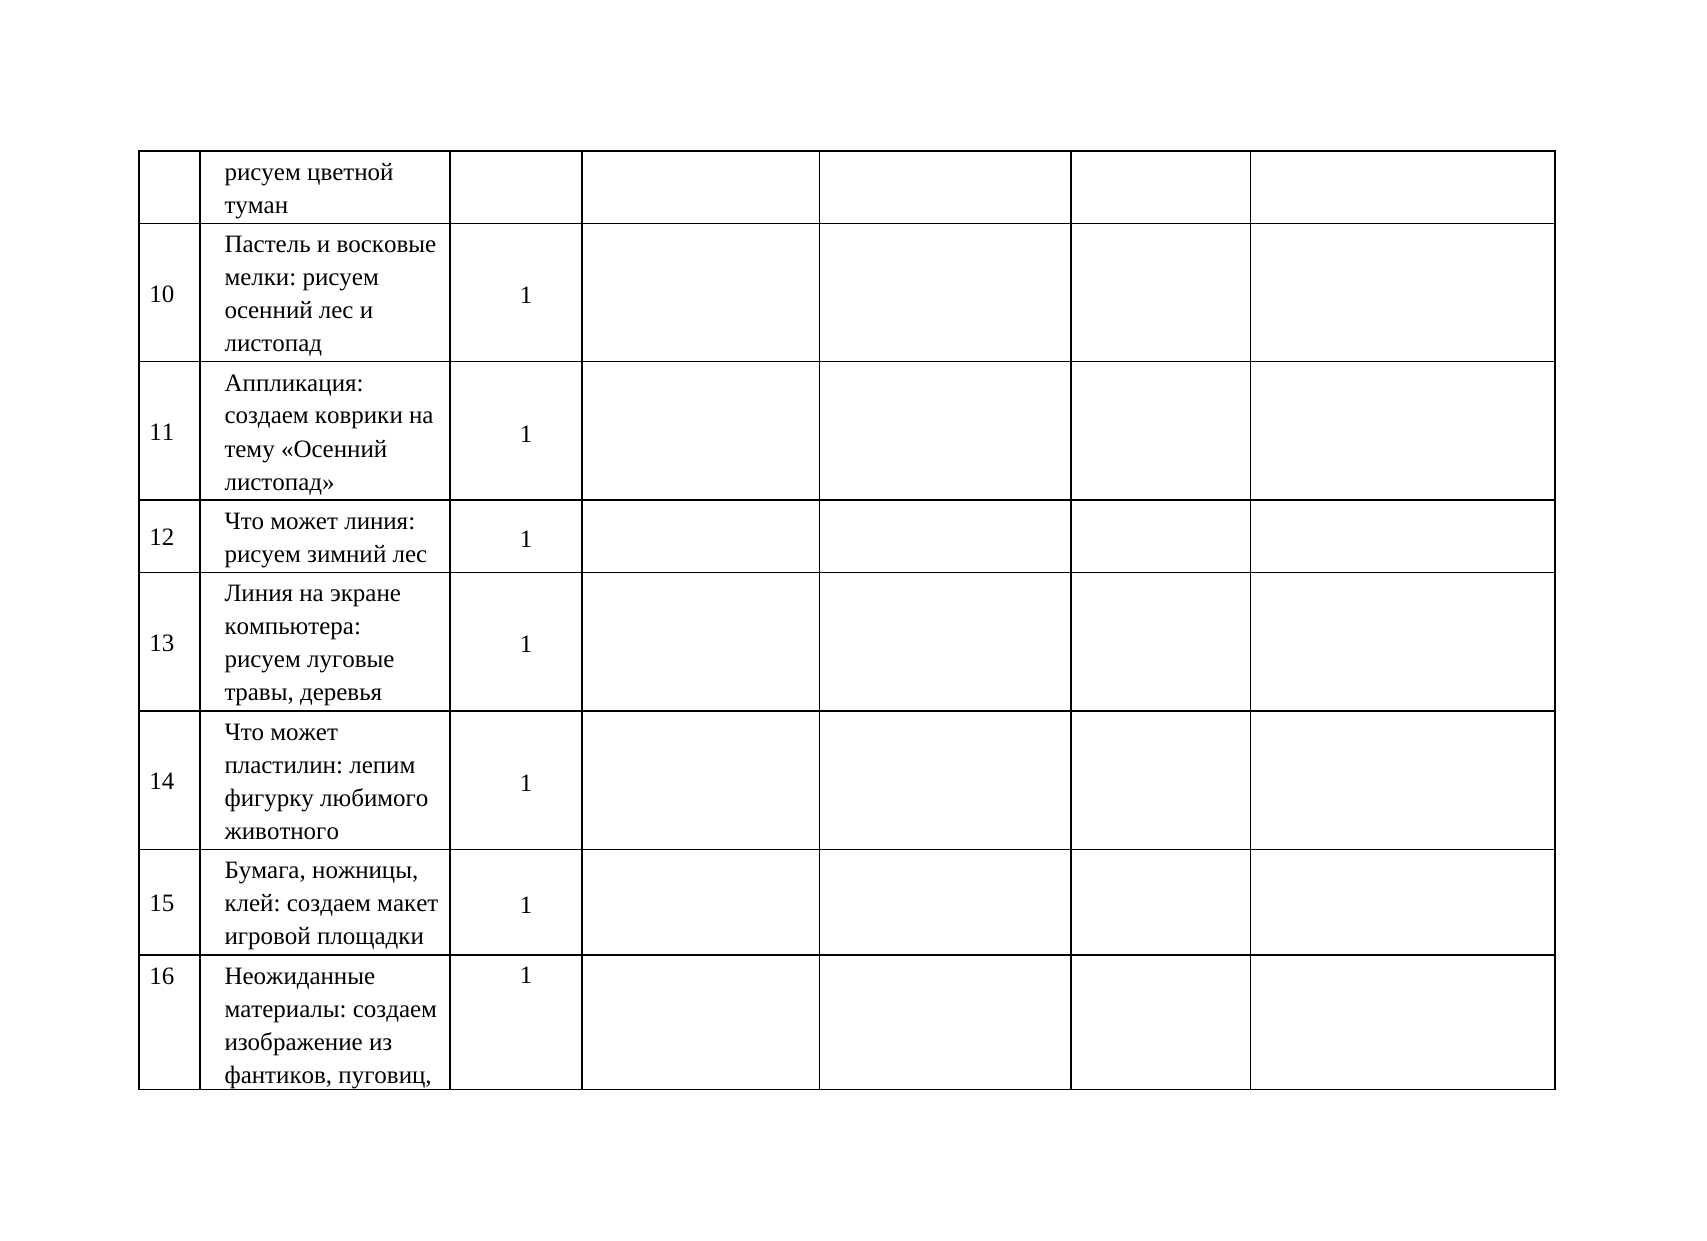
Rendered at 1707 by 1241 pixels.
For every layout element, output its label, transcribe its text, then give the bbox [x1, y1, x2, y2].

table_cell [820, 573, 1070, 710]
table_cell 1 [451, 573, 581, 710]
table_cell [583, 224, 819, 361]
table_cell [1072, 573, 1250, 710]
table_cell 16 [140, 956, 199, 1088]
table_cell 1 [451, 152, 581, 222]
table_cell [820, 224, 1070, 361]
table_cell [583, 362, 819, 499]
table_cell [1072, 224, 1250, 361]
table_cell [1251, 224, 1554, 361]
table_cell [1251, 362, 1554, 499]
table_cell [1251, 956, 1554, 1088]
table_cell Линия на экране компьютера: рисуем луговые травы, деревья [201, 573, 449, 710]
table_cell [1072, 850, 1250, 954]
table_cell [1251, 712, 1554, 848]
table_cell [1251, 152, 1554, 222]
table_cell 10 [140, 224, 199, 361]
table_cell [1251, 850, 1554, 954]
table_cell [201, 956, 449, 1088]
table_cell 1 [451, 956, 581, 1088]
table_cell [583, 501, 819, 572]
table_cell [820, 152, 1070, 222]
table_cell [1072, 501, 1250, 572]
table_cell [583, 573, 819, 710]
table_cell 1 [451, 501, 581, 572]
table_cell [1072, 362, 1250, 499]
table_cell 9 [140, 152, 199, 222]
table_cell 1 [451, 224, 581, 361]
table_cell Что может пластилин: лепим фигурку любимого животного [201, 712, 449, 848]
table_cell [820, 362, 1070, 499]
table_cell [201, 152, 449, 222]
table_cell 1 [451, 712, 581, 848]
table_cell [583, 850, 819, 954]
table_cell 12 [140, 501, 199, 572]
table_cell Аппликация: создаем коврики на тему «Осенний листопад» [201, 362, 449, 499]
table_cell [583, 956, 819, 1088]
table_cell [1072, 956, 1250, 1088]
table_cell [820, 501, 1070, 572]
table_cell [820, 712, 1070, 848]
table_cell 11 [140, 362, 199, 499]
table_cell [1251, 573, 1554, 710]
table_cell [583, 152, 819, 222]
table_cell 1 [451, 362, 581, 499]
table_cell 15 [140, 850, 199, 954]
table_cell 13 [140, 573, 199, 710]
table_cell 14 [140, 712, 199, 848]
table_cell [1251, 501, 1554, 572]
table_cell 1 [451, 850, 581, 954]
table_cell Бумага, ножницы, клей: создаем макет игровой площадки [201, 850, 449, 954]
table_cell [1072, 712, 1250, 848]
table_cell Что может линия: рисуем зимний лес [201, 501, 449, 572]
table_cell [583, 712, 819, 848]
table_cell [1072, 152, 1250, 222]
table_cell [820, 850, 1070, 954]
table_cell Пастель и восковые мелки: рисуем осенний лес и листопад [201, 224, 449, 361]
table_cell [820, 956, 1070, 1088]
